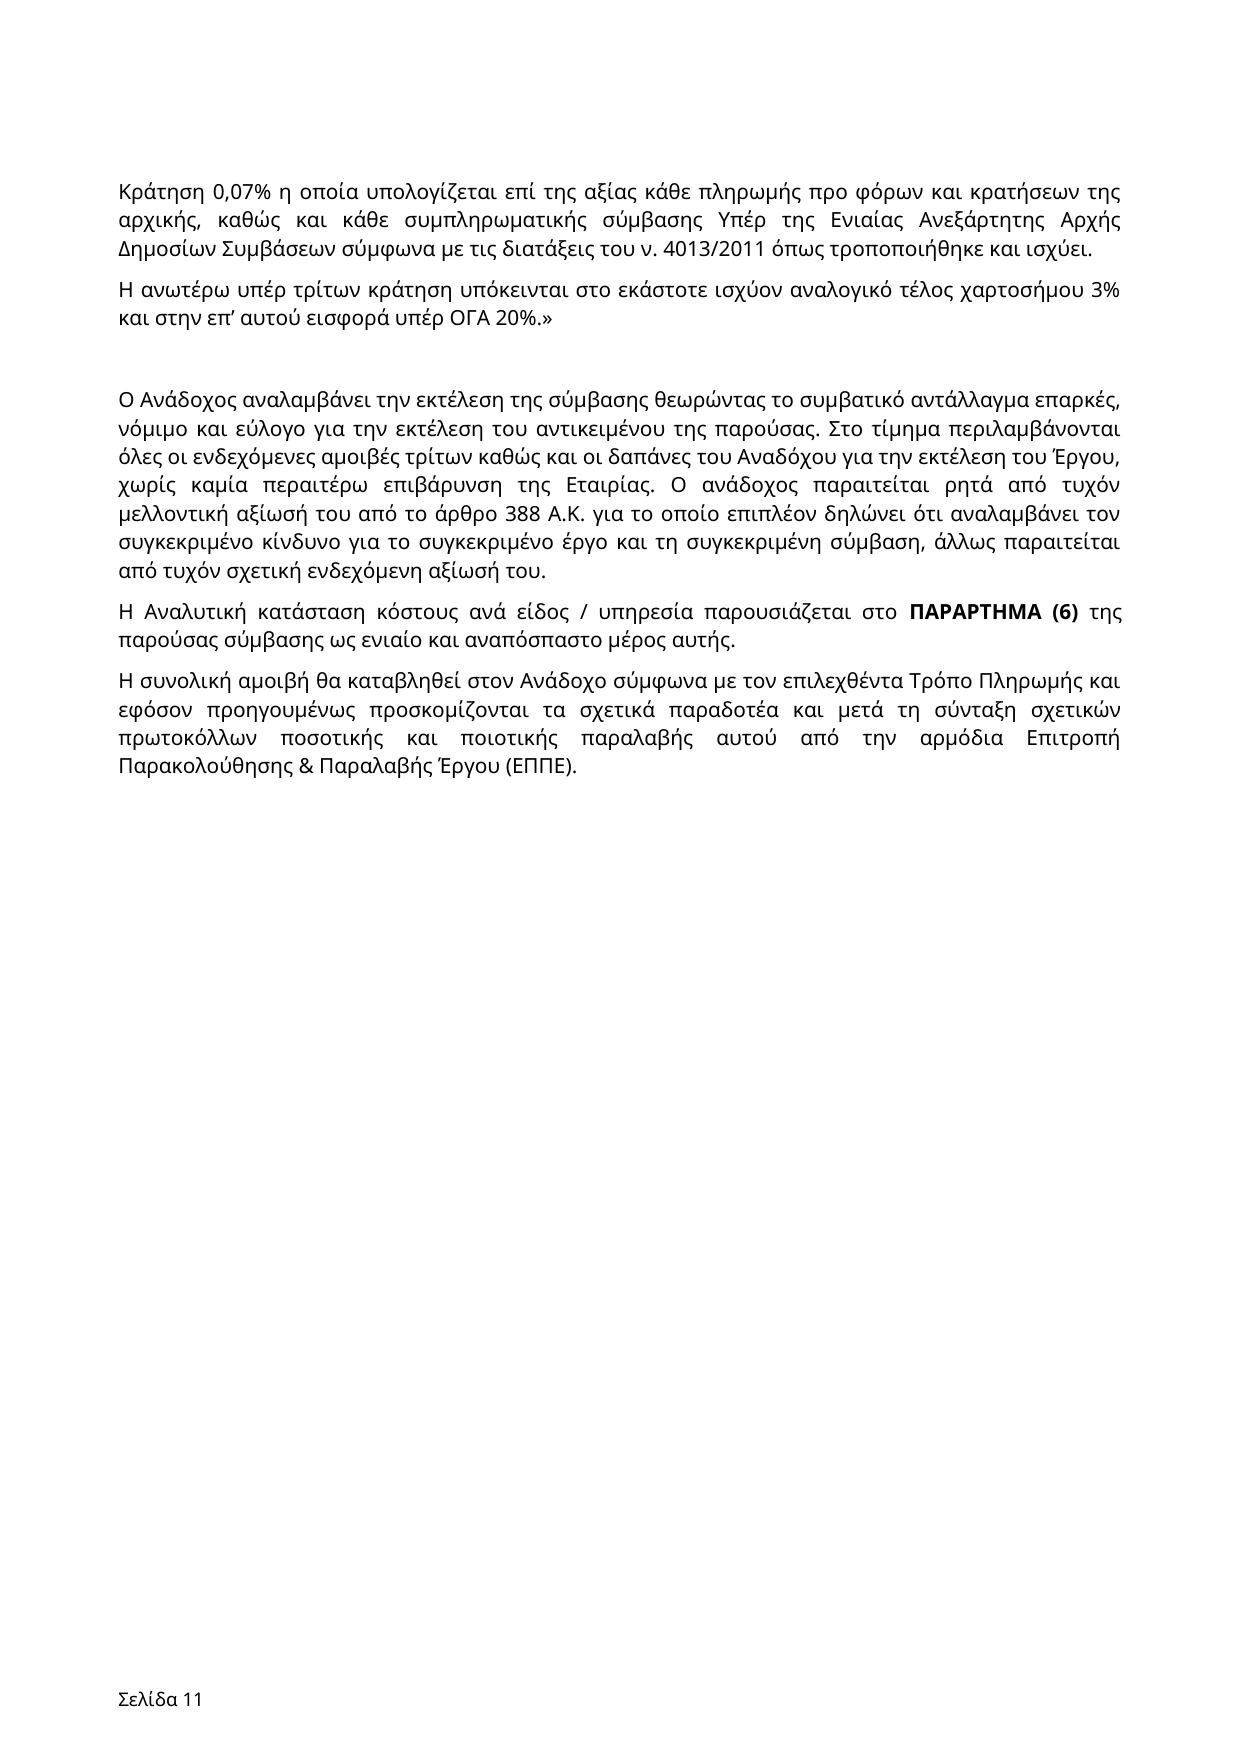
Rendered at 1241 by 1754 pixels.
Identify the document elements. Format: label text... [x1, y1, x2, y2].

text Κράτηση 0,07% η οποία υπολογίζεται επί της αξίας κάθε πληρωμής προ φόρων και κρατήσεων της αρχικής, καθώς και κάθε συμπληρωματικής σύμβασης Υπέρ της Ενιαίας Ανεξάρτητης Αρχής Δημοσίων Συμβάσεων σύμφωνα με τις διατάξεις του ν. 4013/2011 όπως τροποποιήθηκε και ισχύει. [118, 177, 1122, 262]
text Η ανωτέρω υπέρ τρίτων κράτηση υπόκεινται στο εκάστοτε ισχύον αναλογικό τέλος χαρτοσήμου 3% και στην επ’ αυτού εισφορά υπέρ ΟΓΑ 20%.» [118, 275, 1122, 332]
text Η συνολική αμοιβή θα καταβληθεί στον Ανάδοχο σύμφωνα με τον επιλεχθέντα Τρόπο Πληρωμής και εφόσον προηγουμένως προσκομίζονται τα σχετικά παραδοτέα και μετά τη σύνταξη σχετικών πρωτοκόλλων ποσοτικής και ποιοτικής παραλαβής αυτού από την αρμόδια Επιτροπή Παρακολούθησης & Παραλαβής Έργου (ΕΠΠΕ).Για την πληρωμή της Εταιρίας προς τον Ανάδοχο απαιτούνται σωρευτικά τα κάτωθι δικαιολογητικά : [118, 666, 1122, 780]
text Ο Ανάδοχος αναλαμβάνει την εκτέλεση της σύμβασης θεωρώντας το συμβατικό αντάλλαγμα επαρκές, νόμιμο και εύλογο για την εκτέλεση του αντικειμένου της παρούσας. Στο τίμημα περιλαμβάνονται όλες οι ενδεχόμενες αμοιβές τρίτων καθώς και οι δαπάνες του Αναδόχου για την εκτέλεση του Έργου, χωρίς καμία περαιτέρω επιβάρυνση της Εταιρίας. Ο ανάδοχος παραιτείται ρητά από τυχόν μελλοντική αξίωσή του από το άρθρο 388 Α.Κ. για το οποίο επιπλέον δηλώνει ότι αναλαμβάνει τον συγκεκριμένο κίνδυνο για το συγκεκριμένο έργο και τη συγκεκριμένη σύμβαση, άλλως παραιτείται από τυχόν σχετική ενδεχόμενη αξίωσή του. [118, 385, 1122, 584]
text Η Αναλυτική κατάσταση κόστους ανά είδος / υπηρεσία παρουσιάζεται στο ΠΑΡΑΡΤΗΜΑ (6) της παρούσας σύμβασης ως ενιαίο και αναπόσπαστο μέρος αυτής. [118, 597, 1122, 654]
